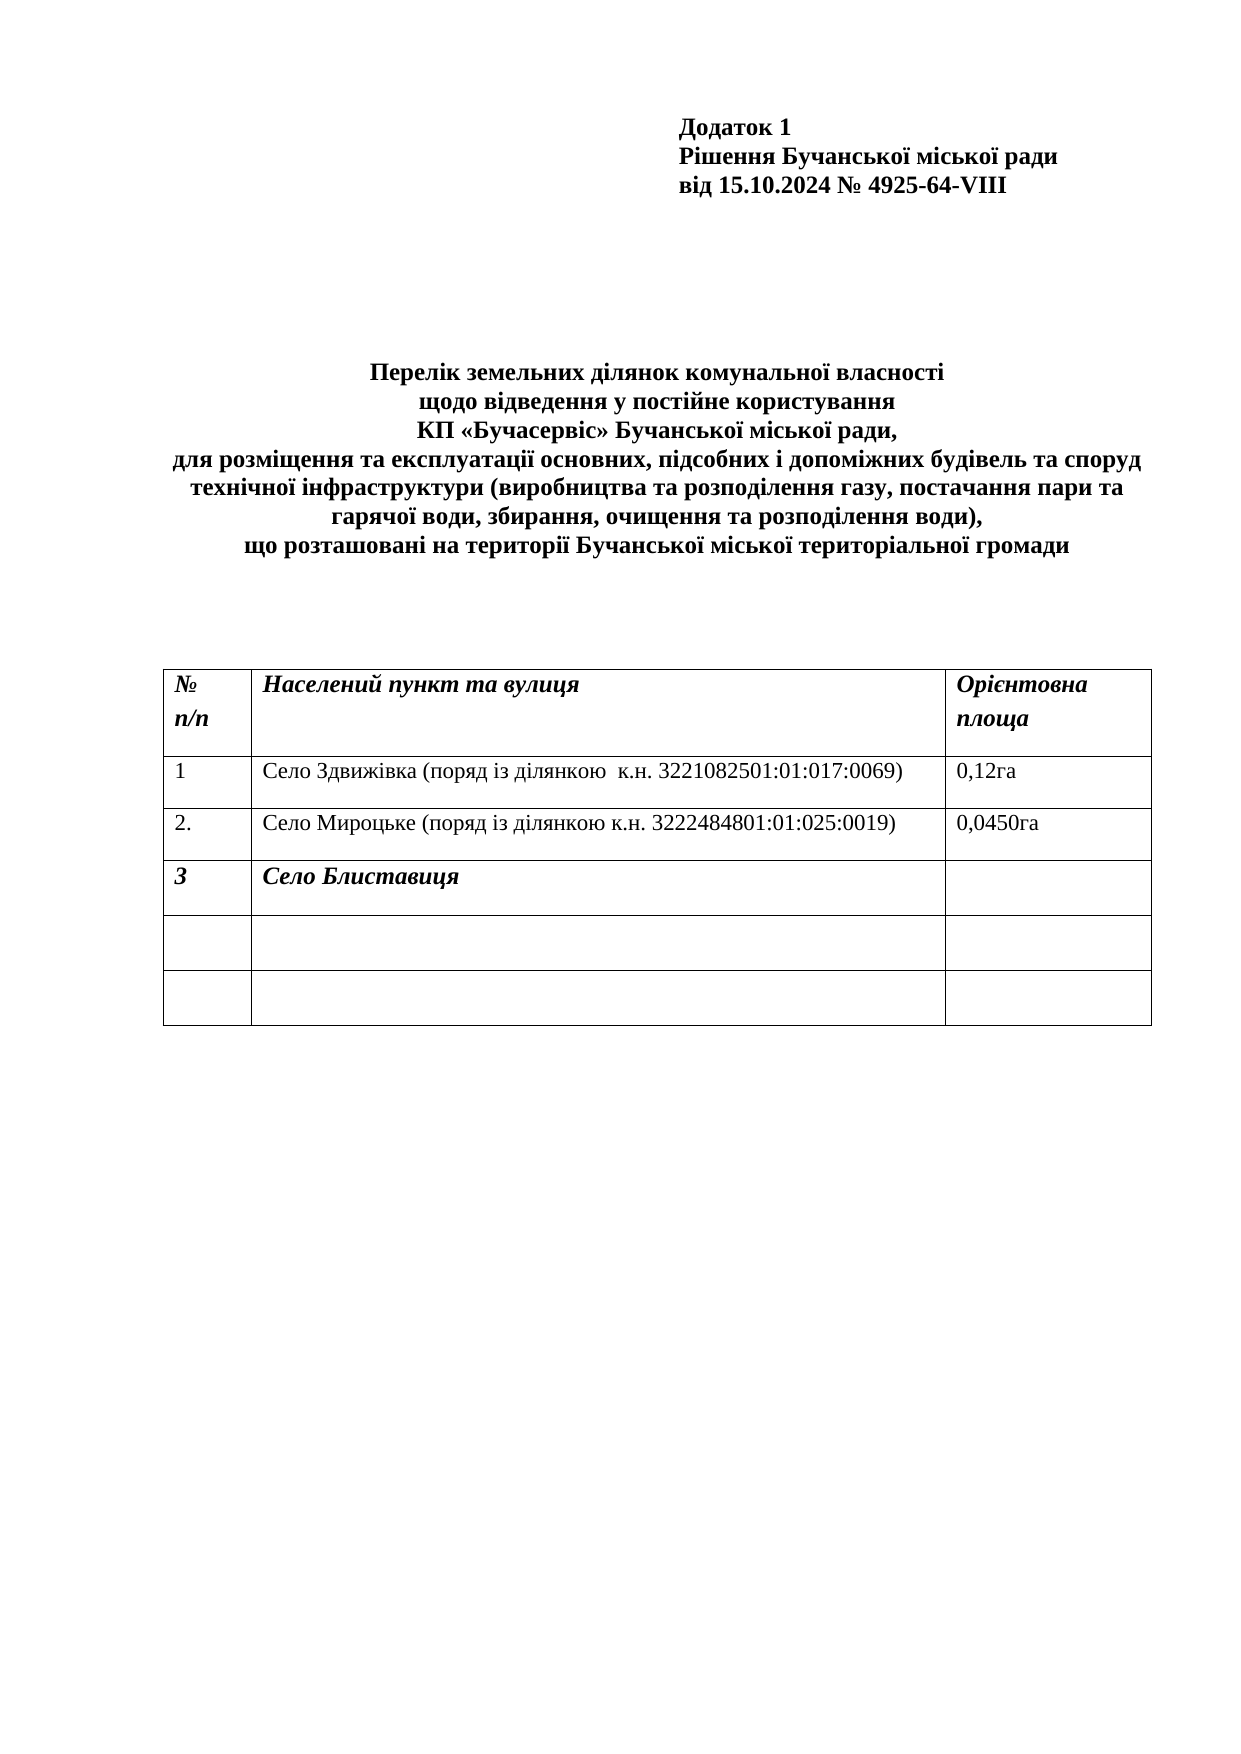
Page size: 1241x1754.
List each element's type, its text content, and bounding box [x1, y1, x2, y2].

table_header Населений пункт та вулиця [252, 670, 945, 756]
table_cell [164, 971, 251, 1025]
table_cell Село Здвижівка (поряд із ділянкою к.н. 3221082501:01:017:0069) [252, 757, 945, 808]
text від 15.10.2024 № 4925-64-VІІІ [679, 170, 1152, 198]
table_cell 0,0450га [946, 809, 1151, 860]
table_cell [252, 916, 945, 970]
table_cell Село Мироцьке (поряд із ділянкою к.н. 3222484801:01:025:0019) [252, 809, 945, 860]
table_cell Село Блиставиця [252, 861, 945, 915]
text для розміщення та експлуатації основних, підсобних і допоміжних будівель та споруд технічної інфраструктури (виробництва та розподілення газу, постачання пари та гарячої води, збирання, очищення та розподілення води), [162, 444, 1152, 530]
table_cell [946, 861, 1151, 915]
table_header Орієнтовна площа [946, 670, 1151, 756]
text Додаток 1 [679, 112, 1152, 141]
table_cell 2. [164, 809, 251, 860]
text щодо відведення у постійне користування [162, 386, 1152, 415]
table_header № п/п [164, 670, 251, 756]
text Перелік земельних ділянок комунальної власності [162, 357, 1152, 386]
table_cell [164, 916, 251, 970]
table_cell [252, 971, 945, 1025]
text Рішення Бучанської міської ради [679, 141, 1152, 170]
table_cell [946, 916, 1151, 970]
table_cell [946, 971, 1151, 1025]
table_cell 3 [164, 861, 251, 915]
table_cell 1 [164, 757, 251, 808]
text КП «Бучасервіс» Бучанської міської ради, [162, 415, 1152, 444]
table_cell 0,12га [946, 757, 1151, 808]
text що розташовані на території Бучанської міської територіальної громади [162, 530, 1152, 559]
